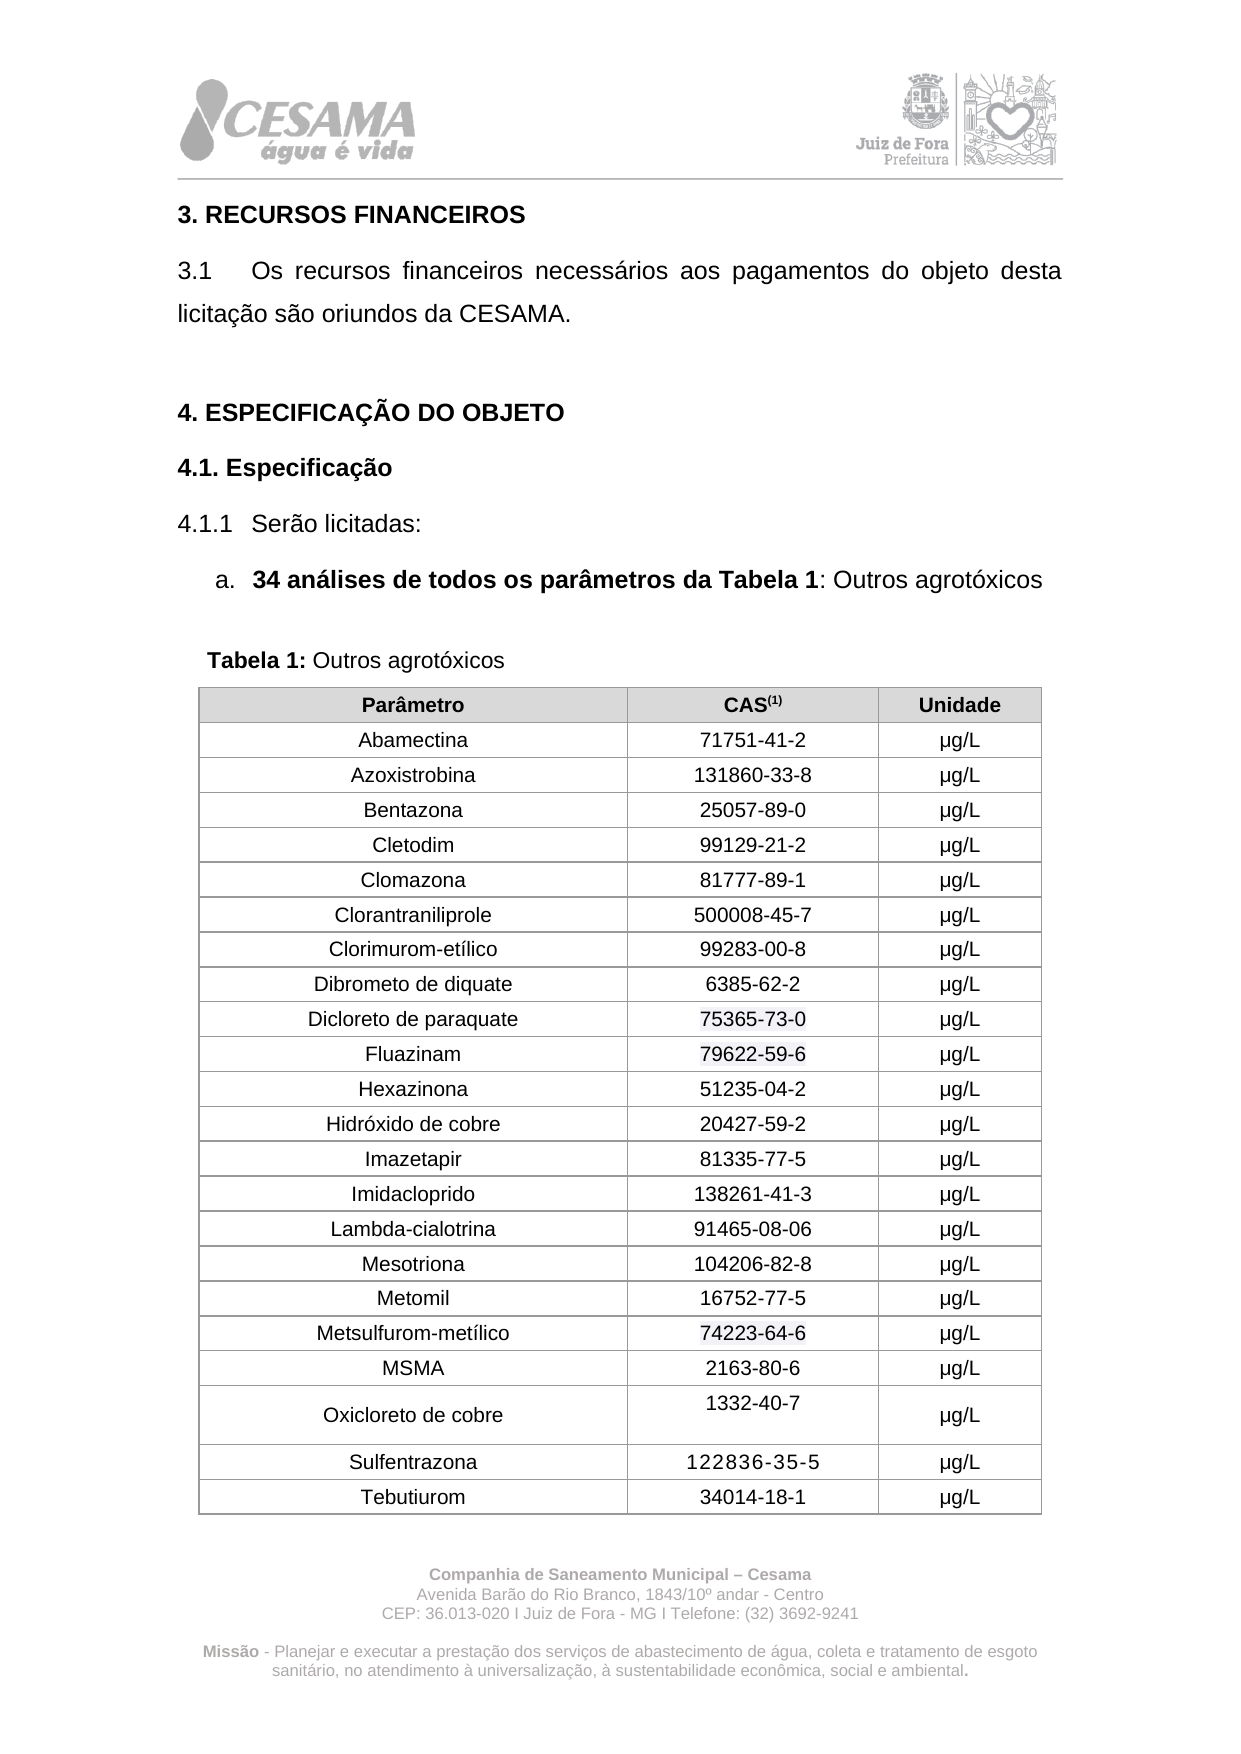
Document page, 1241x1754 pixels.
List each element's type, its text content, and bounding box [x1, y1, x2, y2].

table_cell μg/L [879, 968, 1041, 1001]
table_cell 138261-41-3 [628, 1177, 878, 1210]
table_cell MSMA [200, 1351, 627, 1385]
table_header CAS(1) [628, 688, 878, 722]
table_cell 81777-89-1 [628, 863, 878, 896]
table_cell μg/L [879, 1317, 1041, 1350]
table_cell Abamectina [200, 723, 627, 757]
table_cell 79622-59-6 [628, 1037, 878, 1071]
table_cell Mesotriona [200, 1247, 627, 1280]
table_cell 131860-33-8 [628, 758, 878, 791]
table_cell μg/L [879, 758, 1041, 791]
table_cell μg/L [879, 1445, 1041, 1478]
table_cell Clorimurom-etílico [200, 933, 627, 966]
table_cell Cletodim [200, 828, 627, 861]
table_cell μg/L [879, 1002, 1041, 1036]
text 3.1 Os recursos financeiros necessários aos pagamentos do objeto desta licitação são oriundos da CESAMA. [177, 256, 1063, 328]
table_cell 2163-80-6 [628, 1351, 878, 1385]
table_cell Clomazona [200, 863, 627, 896]
table_cell Clorantraniliprole [200, 898, 627, 931]
table_cell 500008-45-7 [628, 898, 878, 931]
table_cell μg/L [879, 863, 1041, 896]
text 4. ESPECIFICAÇÃO DO OBJETO [177, 398, 1063, 427]
table_cell Metsulfurom-metílico [200, 1317, 627, 1350]
table_cell Oxicloreto de cobre [200, 1386, 627, 1443]
table_cell Hexazinona [200, 1072, 627, 1106]
table_cell Metomil [200, 1282, 627, 1315]
table_cell 20427-59-2 [628, 1107, 878, 1140]
table_cell 51235-04-2 [628, 1072, 878, 1106]
table_cell 75365-73-0 [628, 1002, 878, 1036]
table_cell μg/L [879, 1480, 1041, 1513]
table_cell 71751-41-2 [628, 723, 878, 757]
table_cell μg/L [879, 1386, 1041, 1443]
table_cell Dibrometo de diquate [200, 968, 627, 1001]
table_cell Fluazinam [200, 1037, 627, 1071]
table_header Unidade [879, 688, 1041, 722]
table_cell 6385-62-2 [628, 968, 878, 1001]
table_cell μg/L [879, 1351, 1041, 1385]
table_cell Lambda-cialotrina [200, 1212, 627, 1245]
table_cell μg/L [879, 933, 1041, 966]
table_cell μg/L [879, 1072, 1041, 1106]
table_cell μg/L [879, 828, 1041, 861]
table_cell μg/L [879, 1107, 1041, 1140]
table_cell Tebutiurom [200, 1480, 627, 1513]
table_cell 91465-08-06 [628, 1212, 878, 1245]
text 4.1.1 Serão licitadas: [177, 509, 1063, 538]
table_cell 104206-82-8 [628, 1247, 878, 1280]
table_cell 81335-77-5 [628, 1142, 878, 1175]
table_cell 34014-18-1 [628, 1480, 878, 1513]
table_cell 99283-00-8 [628, 933, 878, 966]
table_cell μg/L [879, 1177, 1041, 1210]
table_cell Imidacloprido [200, 1177, 627, 1210]
text 4.1. Especificação [177, 453, 1063, 482]
table_cell Bentazona [200, 793, 627, 826]
table_cell μg/L [879, 1282, 1041, 1315]
list 34 análises de todos os parâmetros da Tabela 1: Outros agrotóxicos [215, 565, 1063, 593]
table_cell μg/L [879, 1212, 1041, 1245]
table_cell Azoxistrobina [200, 758, 627, 791]
table_cell μg/L [879, 898, 1041, 931]
table_cell μg/L [879, 793, 1041, 826]
table_header Parâmetro [200, 688, 627, 722]
table_cell 16752-77-5 [628, 1282, 878, 1315]
table_cell 74223-64-6 [628, 1317, 878, 1350]
table_cell 122836-35-5 [628, 1445, 878, 1478]
table_cell 99129-21-2 [628, 828, 878, 861]
table_cell 1332-40-7 [628, 1386, 878, 1443]
table_cell μg/L [879, 1037, 1041, 1071]
table_cell μg/L [879, 723, 1041, 757]
text 3. RECURSOS FINANCEIROS [177, 200, 1063, 229]
text Tabela 1: Outros agrotóxicos [207, 647, 1063, 674]
table_cell Dicloreto de paraquate [200, 1002, 627, 1036]
picture [177, 73, 1064, 180]
table_cell μg/L [879, 1142, 1041, 1175]
table_cell Sulfentrazona [200, 1445, 627, 1478]
table_cell Imazetapir [200, 1142, 627, 1175]
table_cell Hidróxido de cobre [200, 1107, 627, 1140]
table_cell 25057-89-0 [628, 793, 878, 826]
table_cell μg/L [879, 1247, 1041, 1280]
